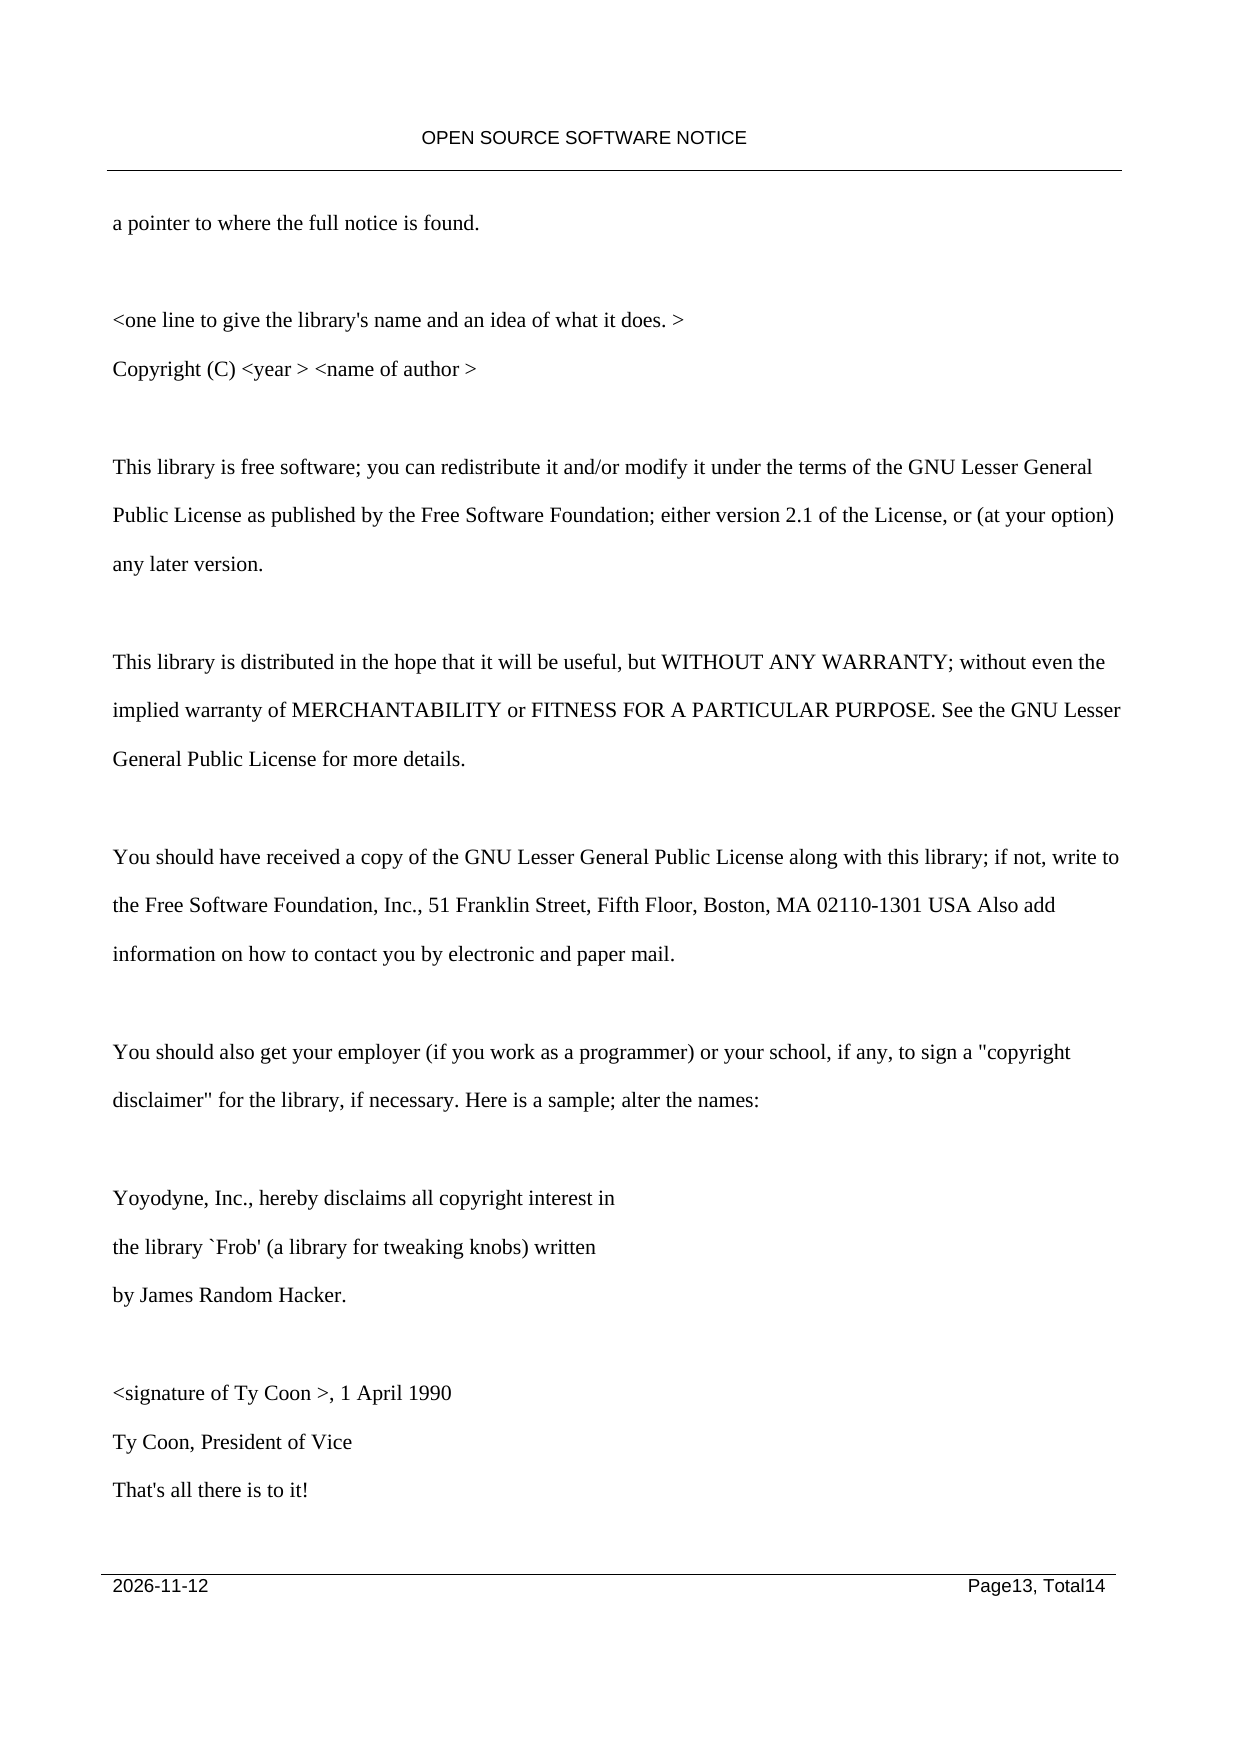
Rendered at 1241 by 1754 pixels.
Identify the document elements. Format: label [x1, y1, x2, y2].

text [112, 206, 1128, 1506]
